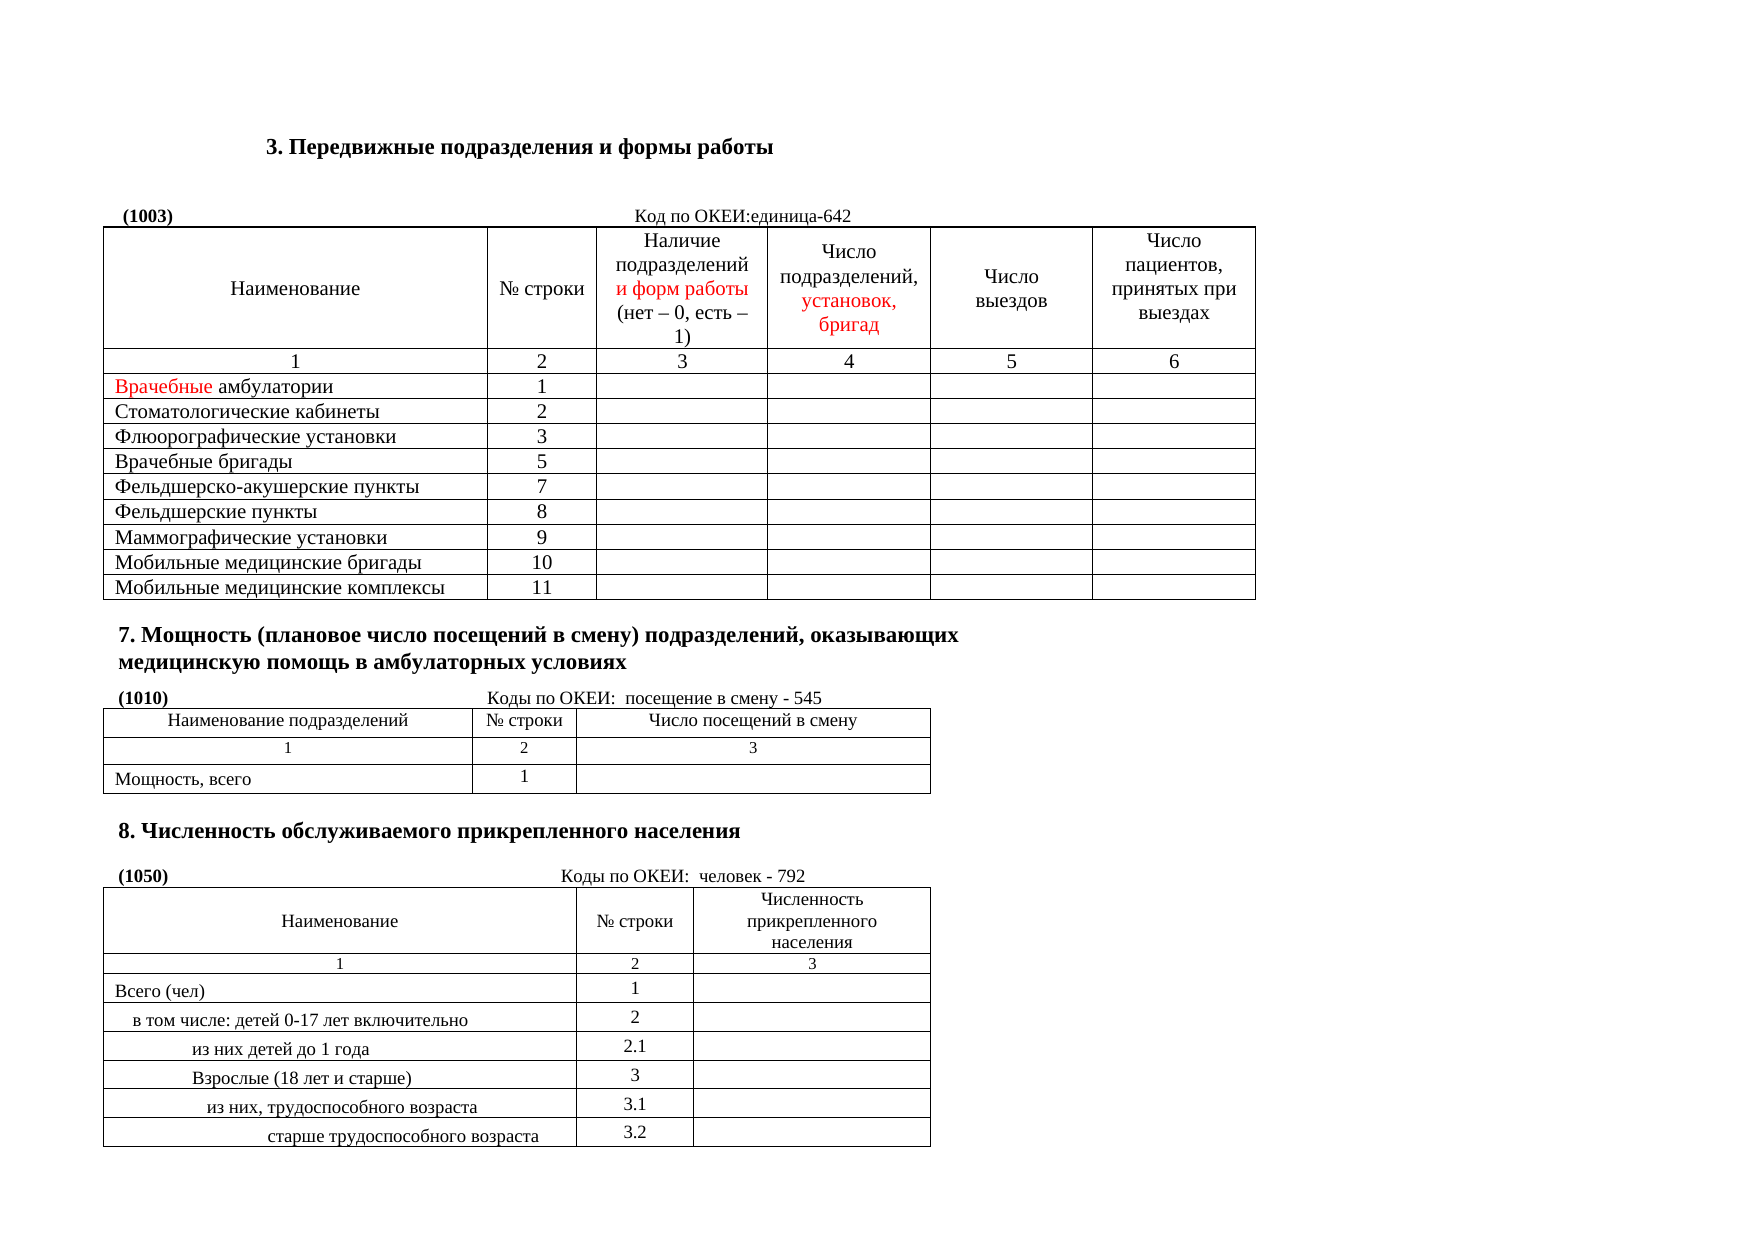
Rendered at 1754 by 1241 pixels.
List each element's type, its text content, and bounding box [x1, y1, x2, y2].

table_header Число пациентов, принятых при выездах [1093, 228, 1255, 348]
text (1010) Коды по ОКЕИ: посещение в смену - 545 [118, 687, 1636, 708]
table_cell 10 [488, 550, 596, 574]
table_cell [694, 1032, 930, 1059]
table_cell Врачебные амбулатории [104, 374, 487, 398]
table_cell Мобильные медицинские бригады [104, 550, 487, 574]
table_cell из них детей до 1 года [104, 1032, 576, 1059]
table_cell 1 [488, 374, 596, 398]
table_cell [1093, 399, 1255, 423]
table_cell 2 [577, 954, 693, 973]
table_cell 7 [488, 474, 596, 498]
table_cell [694, 1061, 930, 1088]
table_cell [931, 500, 1092, 523]
table_cell [768, 424, 930, 448]
table_header Наименование [104, 888, 576, 953]
table_header Наличие подразделений и форм работы (нет – 0, есть – 1) [597, 228, 767, 348]
table_cell [1093, 424, 1255, 448]
table_cell [597, 374, 767, 398]
table_cell [1093, 449, 1255, 473]
table_cell [931, 424, 1092, 448]
table_cell 3 [577, 738, 930, 763]
table_cell [768, 374, 930, 398]
table_cell 3 [577, 1061, 693, 1088]
table_cell [694, 1003, 930, 1031]
table_cell 1 [104, 738, 472, 763]
table_cell [597, 500, 767, 523]
table_cell 6 [1093, 349, 1255, 373]
table_cell [577, 765, 930, 792]
table_cell [768, 399, 930, 423]
table_cell [1093, 500, 1255, 523]
table_header Число подразделений, установок, бригад [768, 228, 930, 348]
table_cell Фельдшерско-акушерские пункты [104, 474, 487, 498]
table_cell 9 [488, 525, 596, 549]
table_cell [597, 424, 767, 448]
table_cell [597, 550, 767, 574]
table_cell 5 [931, 349, 1092, 373]
table_cell 11 [488, 575, 596, 599]
table_cell из них, трудоспособного возраста [104, 1089, 576, 1117]
table_cell [694, 1118, 930, 1146]
table_cell 3 [488, 424, 596, 448]
table_cell [1093, 474, 1255, 498]
table_cell [768, 550, 930, 574]
table_cell [1093, 575, 1255, 599]
table_cell 3 [694, 954, 930, 973]
table_cell [768, 500, 930, 523]
table_cell 2.1 [577, 1032, 693, 1059]
table_cell 2 [488, 399, 596, 423]
table_cell [1093, 374, 1255, 398]
table_cell старше трудоспособного возраста [104, 1118, 576, 1146]
table_cell [597, 474, 767, 498]
table_cell 1 [104, 954, 576, 973]
table_cell Флюорографические установки [104, 424, 487, 448]
text 7. Мощность (плановое число посещений в смену) подразделений, оказывающих [118, 621, 1636, 648]
table_cell Мощность, всего [104, 765, 472, 792]
table_cell [931, 399, 1092, 423]
table_cell 3.2 [577, 1118, 693, 1146]
table_cell [597, 449, 767, 473]
text медицинскую помощь в амбулаторных условиях [118, 648, 1636, 674]
table_cell Мобильные медицинские комплексы [104, 575, 487, 599]
table_cell [1093, 550, 1255, 574]
table_cell [597, 399, 767, 423]
table_cell [768, 525, 930, 549]
table_cell [931, 525, 1092, 549]
table_cell 3 [597, 349, 767, 373]
table_cell Стоматологические кабинеты [104, 399, 487, 423]
table_cell [597, 575, 767, 599]
table_header Численность прикрепленного населения [694, 888, 930, 953]
table_header № строки [473, 709, 576, 737]
table_cell [1093, 525, 1255, 549]
table_header Число выездов [931, 228, 1092, 348]
table_header Наименование [104, 228, 487, 348]
table_cell 1 [577, 974, 693, 1002]
table_cell 1 [104, 349, 487, 373]
table_cell Фельдшерские пункты [104, 500, 487, 523]
table_cell [597, 525, 767, 549]
table_cell Взрослые (18 лет и старше) [104, 1061, 576, 1088]
table_cell [931, 550, 1092, 574]
table_cell [931, 474, 1092, 498]
table_cell Всего (чел) [104, 974, 576, 1002]
table_cell [694, 1089, 930, 1117]
table_cell Маммографические установки [104, 525, 487, 549]
table_cell в том числе: детей 0-17 лет включительно [104, 1003, 576, 1031]
table_cell [694, 974, 930, 1002]
table_cell [768, 449, 930, 473]
table_header № строки [577, 888, 693, 953]
text 8. Численность обслуживаемого прикрепленного населения [118, 817, 1636, 844]
table_cell [931, 449, 1092, 473]
table_header Число посещений в смену [577, 709, 930, 737]
table_cell 8 [488, 500, 596, 523]
text (1003) Код по ОКЕИ:единица-642 [118, 205, 1636, 226]
table_header № строки [488, 228, 596, 348]
text 3. Передвижные подразделения и формы работы [266, 133, 1636, 159]
table_cell Врачебные бригады [104, 449, 487, 473]
table_cell 2 [473, 738, 576, 763]
text (1050) Коды по ОКЕИ: человек - 792 [118, 865, 1636, 887]
table_cell [931, 374, 1092, 398]
table_cell 1 [473, 765, 576, 792]
table_cell 3.1 [577, 1089, 693, 1117]
table_cell [931, 575, 1092, 599]
table_cell 5 [488, 449, 596, 473]
table_cell 2 [577, 1003, 693, 1031]
table_cell 4 [768, 349, 930, 373]
table_cell [768, 575, 930, 599]
table_header Наименование подразделений [104, 709, 472, 737]
table_cell [768, 474, 930, 498]
table_cell 2 [488, 349, 596, 373]
